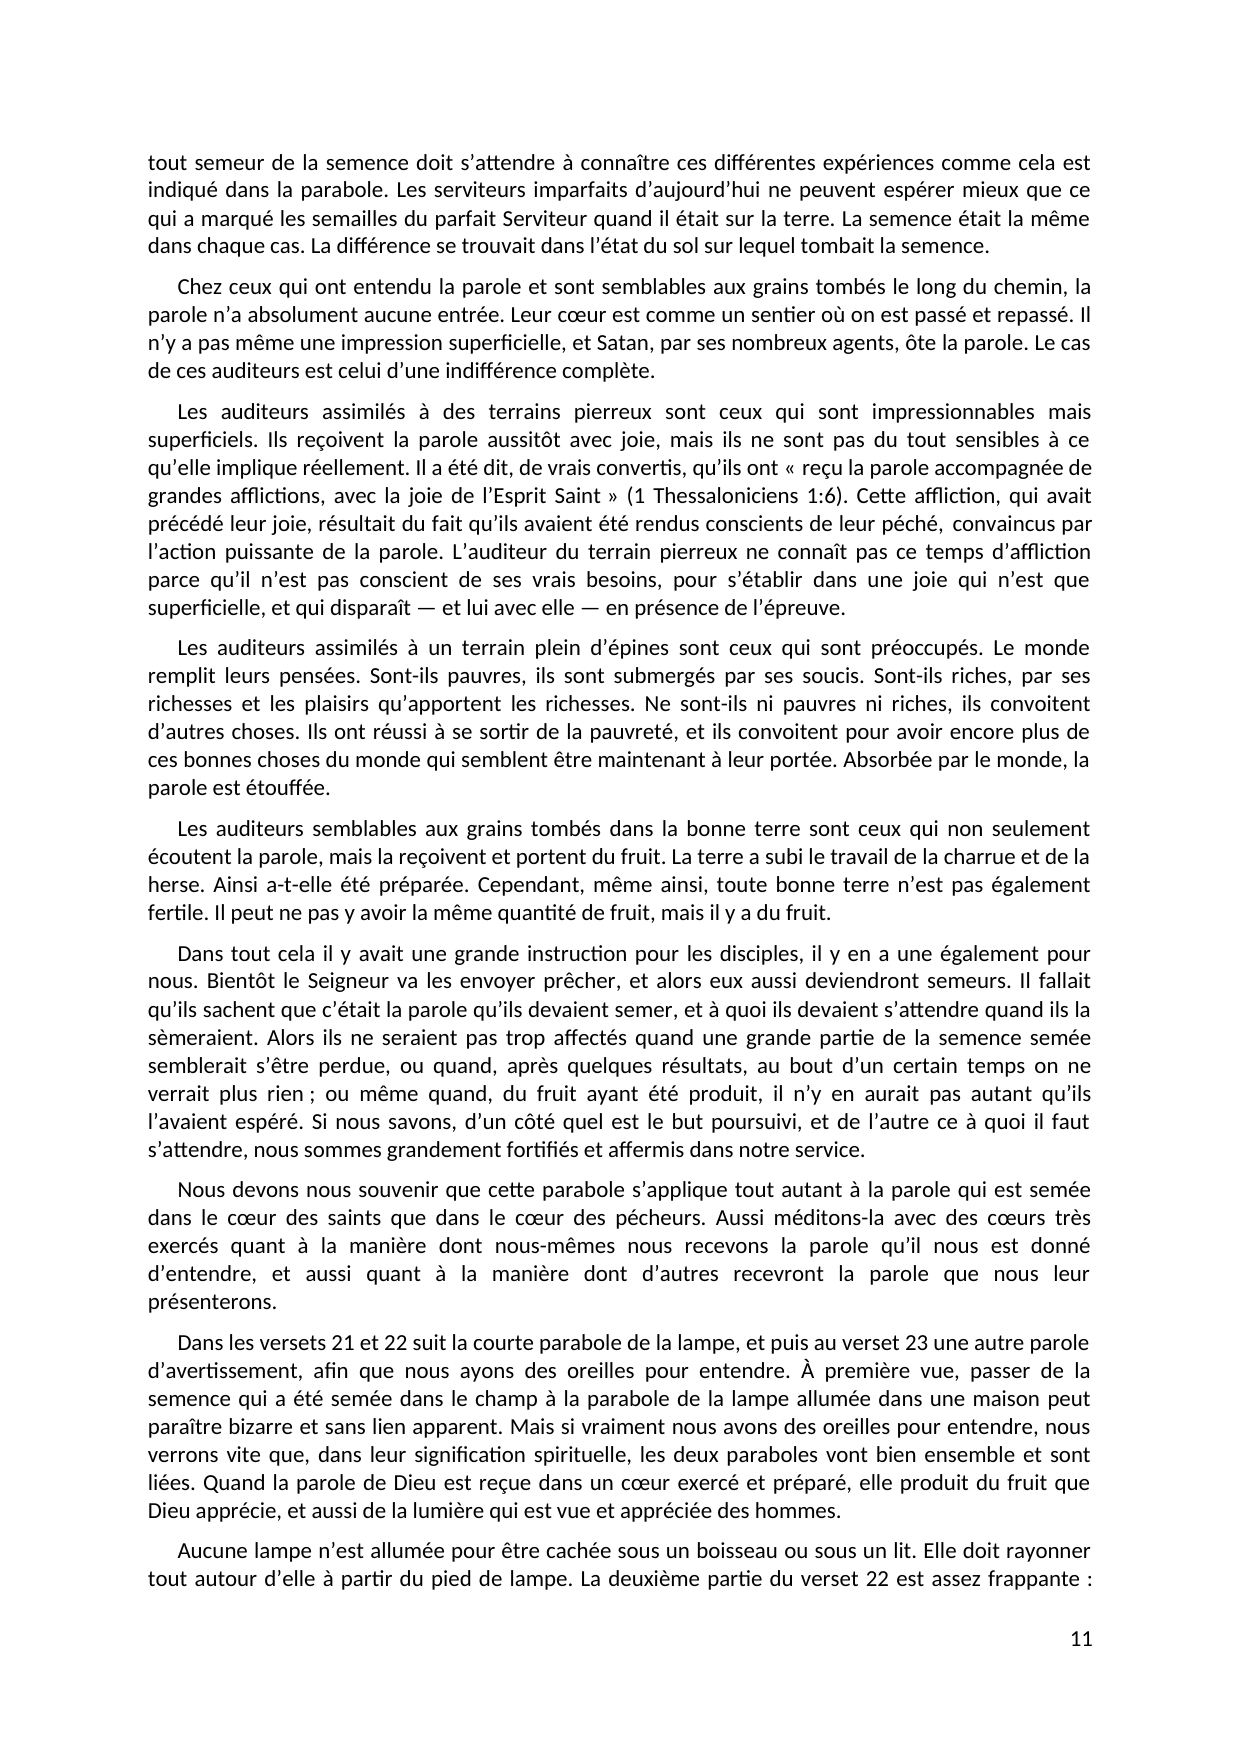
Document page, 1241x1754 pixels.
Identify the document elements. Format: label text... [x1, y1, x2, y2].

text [148, 1537, 1093, 1593]
text Dans tout cela il y avait une grande instruction pour les disciples, il y en a une également pour nous. Bientôt le Seigneur va les envoyer prêcher, et alors eux aussi deviendront semeurs. Il fallait qu’ils sachent que c’était la parole qu’ils devaient semer, et à quoi ils devaient s’attendre quand ils la sèmeraient. Alors ils ne seraient pas trop affectés quand une grande partie de la semence semée semblerait s’être perdue, ou quand, après quelques résultats, au bout d’un certain temps on ne verrait plus rien ; ou même quand, du fruit ayant été produit, il n’y en aurait pas autant qu’ils l’avaient espéré. Si nous savons, d’un côté quel est le but poursuivi, et de l’autre ce à quoi il faut s’attendre, nous sommes grandement fortifiés et affermis dans notre service. [148, 939, 1093, 1163]
text Les auditeurs assimilés à un terrain plein d’épines sont ceux qui sont préoccupés. Le monde remplit leurs pensées. Sont-ils pauvres, ils sont submergés par ses soucis. Sont-ils riches, par ses richesses et les plaisirs qu’apportent les richesses. Ne sont-ils ni pauvres ni riches, ils convoitent d’autres choses. Ils ont réussi à se sortir de la pauvreté, et ils convoitent pour avoir encore plus de ces bonnes choses du monde qui semblent être maintenant à leur portée. Absorbée par le monde, la parole est étouffée. [148, 633, 1093, 802]
text Dans les versets 21 et 22 suit la courte parabole de la lampe, et puis au verset 23 une autre parole d’avertissement, afin que nous ayons des oreilles pour entendre. À première vue, passer de la semence qui a été semée dans le champ à la parabole de la lampe allumée dans une maison peut paraître bizarre et sans lien apparent. Mais si vraiment nous avons des oreilles pour entendre, nous verrons vite que, dans leur signification spirituelle, les deux paraboles vont bien ensemble et sont liées. Quand la parole de Dieu est reçue dans un cœur exercé et préparé, elle produit du fruit que Dieu apprécie, et aussi de la lumière qui est vue et appréciée des hommes. [148, 1328, 1093, 1524]
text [148, 148, 1093, 260]
text Les auditeurs assimilés à des terrains pierreux sont ceux qui sont impressionnables mais superficiels. Ils reçoivent la parole aussitôt avec joie, mais ils ne sont pas du tout sensibles à ce qu’elle implique réellement. Il a été dit, de vrais convertis, qu’ils ont « reçu la parole accompagnée de grandes afflictions, avec la joie de l’Esprit Saint » (1 Thessaloniciens 1:6). Cette affliction, qui avait précédé leur joie, résultait du fait qu’ils avaient été rendus conscients de leur péché, convaincus par l’action puissante de la parole. L’auditeur du terrain pierreux ne connaît pas ce temps d’affliction parce qu’il n’est pas conscient de ses vrais besoins, pour s’établir dans une joie qui n’est que superficielle, et qui disparaît — et lui avec elle — en présence de l’épreuve. [148, 397, 1093, 621]
text Nous devons nous souvenir que cette parabole s’applique tout autant à la parole qui est semée dans le cœur des saints que dans le cœur des pécheurs. Aussi méditons-la avec des cœurs très exercés quant à la manière dont nous-mêmes nous recevons la parole qu’il nous est donné d’entendre, et aussi quant à la manière dont d’autres recevront la parole que nous leur présenterons. [148, 1175, 1093, 1315]
text Chez ceux qui ont entendu la parole et sont semblables aux grains tombés le long du chemin, la parole n’a absolument aucune entrée. Leur cœur est comme un sentier où on est passé et repassé. Il n’y a pas même une impression superficielle, et Satan, par ses nombreux agents, ôte la parole. Le cas de ces auditeurs est celui d’une indifférence complète. [148, 272, 1093, 384]
text Les auditeurs semblables aux grains tombés dans la bonne terre sont ceux qui non seulement écoutent la parole, mais la reçoivent et portent du fruit. La terre a subi le travail de la charrue et de la herse. Ainsi a-t-elle été préparée. Cependant, même ainsi, toute bonne terre n’est pas également fertile. Il peut ne pas y avoir la même quantité de fruit, mais il y a du fruit. [148, 814, 1093, 926]
